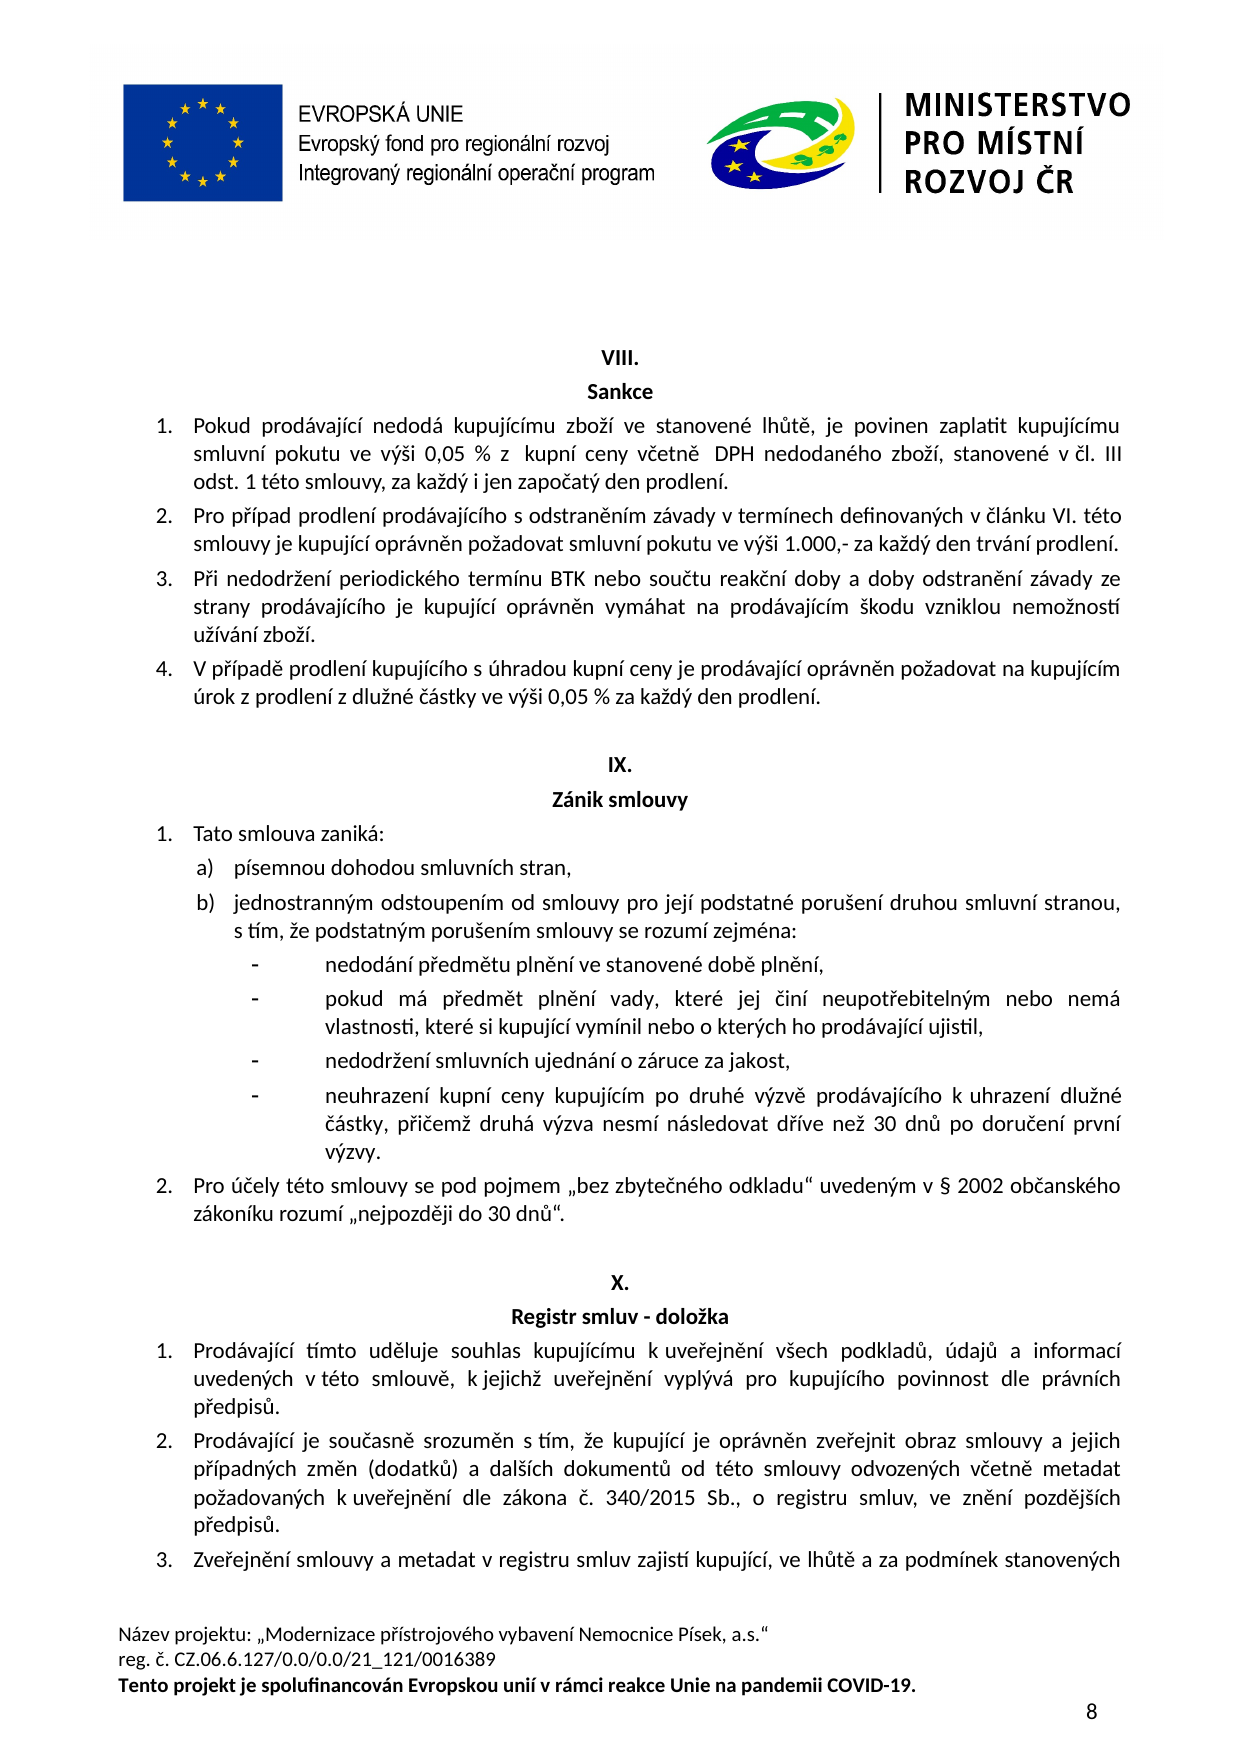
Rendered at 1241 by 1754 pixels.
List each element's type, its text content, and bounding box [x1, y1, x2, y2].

list Tato smlouva zaniká: [156, 819, 1122, 847]
list Pro případ prodlení prodávajícího s odstraněním závady v termínech definovaných v článku VI. této smlouvy je kupující oprávněn požadovat smluvní pokutu ve výši 1.000,- za každý den trvání prodlení. [156, 501, 1122, 557]
picture [88, 44, 1165, 240]
list Pro účely této smlouvy se pod pojmem „bez zbytečného odkladu“ uvedeným v § 2002 občanského zákoníku rozumí „nejpozději do 30 dnů“. [156, 1171, 1122, 1227]
list Pokud prodávající nedodá kupujícímu zboží ve stanovené lhůtě, je povinen zaplatit kupujícímu smluvní pokutu ve výši 0,05 % z kupní ceny včetně DPH nedodaného zboží, stanovené v čl. III odst. 1 této smlouvy, za každý i jen započatý den prodlení. [156, 411, 1122, 495]
list nedodržení smluvních ujednání o záruce za jakost, [251, 1047, 1122, 1074]
list jednostranným odstoupením od smlouvy pro její podstatné porušení druhou smluvní stranou, s tím, že podstatným porušením smlouvy se rozumí zejména: [196, 888, 1122, 944]
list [156, 1545, 1122, 1573]
list Prodávající je současně srozuměn s tím, že kupující je oprávněn zveřejnit obraz smlouvy a jejich případných změn (dodatků) a dalších dokumentů od této smlouvy odvozených včetně metadat požadovaných k uveřejnění dle zákona č. 340/2015 Sb., o registru smluv, ve znění pozdějších předpisů. [156, 1427, 1122, 1539]
list pokud má předmět plnění vady, které jej činí neupotřebitelným nebo nemá vlastnosti, které si kupující vymínil nebo o kterých ho prodávající ujistil, [251, 984, 1122, 1040]
list neuhrazení kupní ceny kupujícím po druhé výzvě prodávajícího k uhrazení dlužné částky, přičemž druhá výzva nesmí následovat dříve než 30 dnů po doručení první výzvy. [251, 1081, 1122, 1165]
text IX. [118, 751, 1122, 779]
list Prodávající tímto uděluje souhlas kupujícímu k uveřejnění všech podkladů, údajů a informací uvedených v této smlouvě, k jejichž uveřejnění vyplývá pro kupujícího povinnost dle právních předpisů. [156, 1336, 1122, 1420]
list nedodání předmětu plnění ve stanovené době plnění, [251, 950, 1122, 978]
text Registr smluv - doložka [118, 1302, 1122, 1330]
text X. [118, 1268, 1122, 1296]
list Při nedodržení periodického termínu BTK nebo součtu reakční doby a doby odstranění závady ze strany prodávajícího je kupující oprávněn vymáhat na prodávajícím škodu vzniklou nemožností užívání zboží. [156, 564, 1122, 648]
list písemnou dohodou smluvních stran, [196, 853, 1122, 881]
text Sankce [118, 377, 1122, 405]
list V případě prodlení kupujícího s úhradou kupní ceny je prodávající oprávněn požadovat na kupujícím úrok z prodlení z dlužné částky ve výši 0,05 % za každý den prodlení. [156, 654, 1122, 710]
text VIII. [118, 343, 1122, 371]
text Zánik smlouvy [118, 785, 1122, 813]
